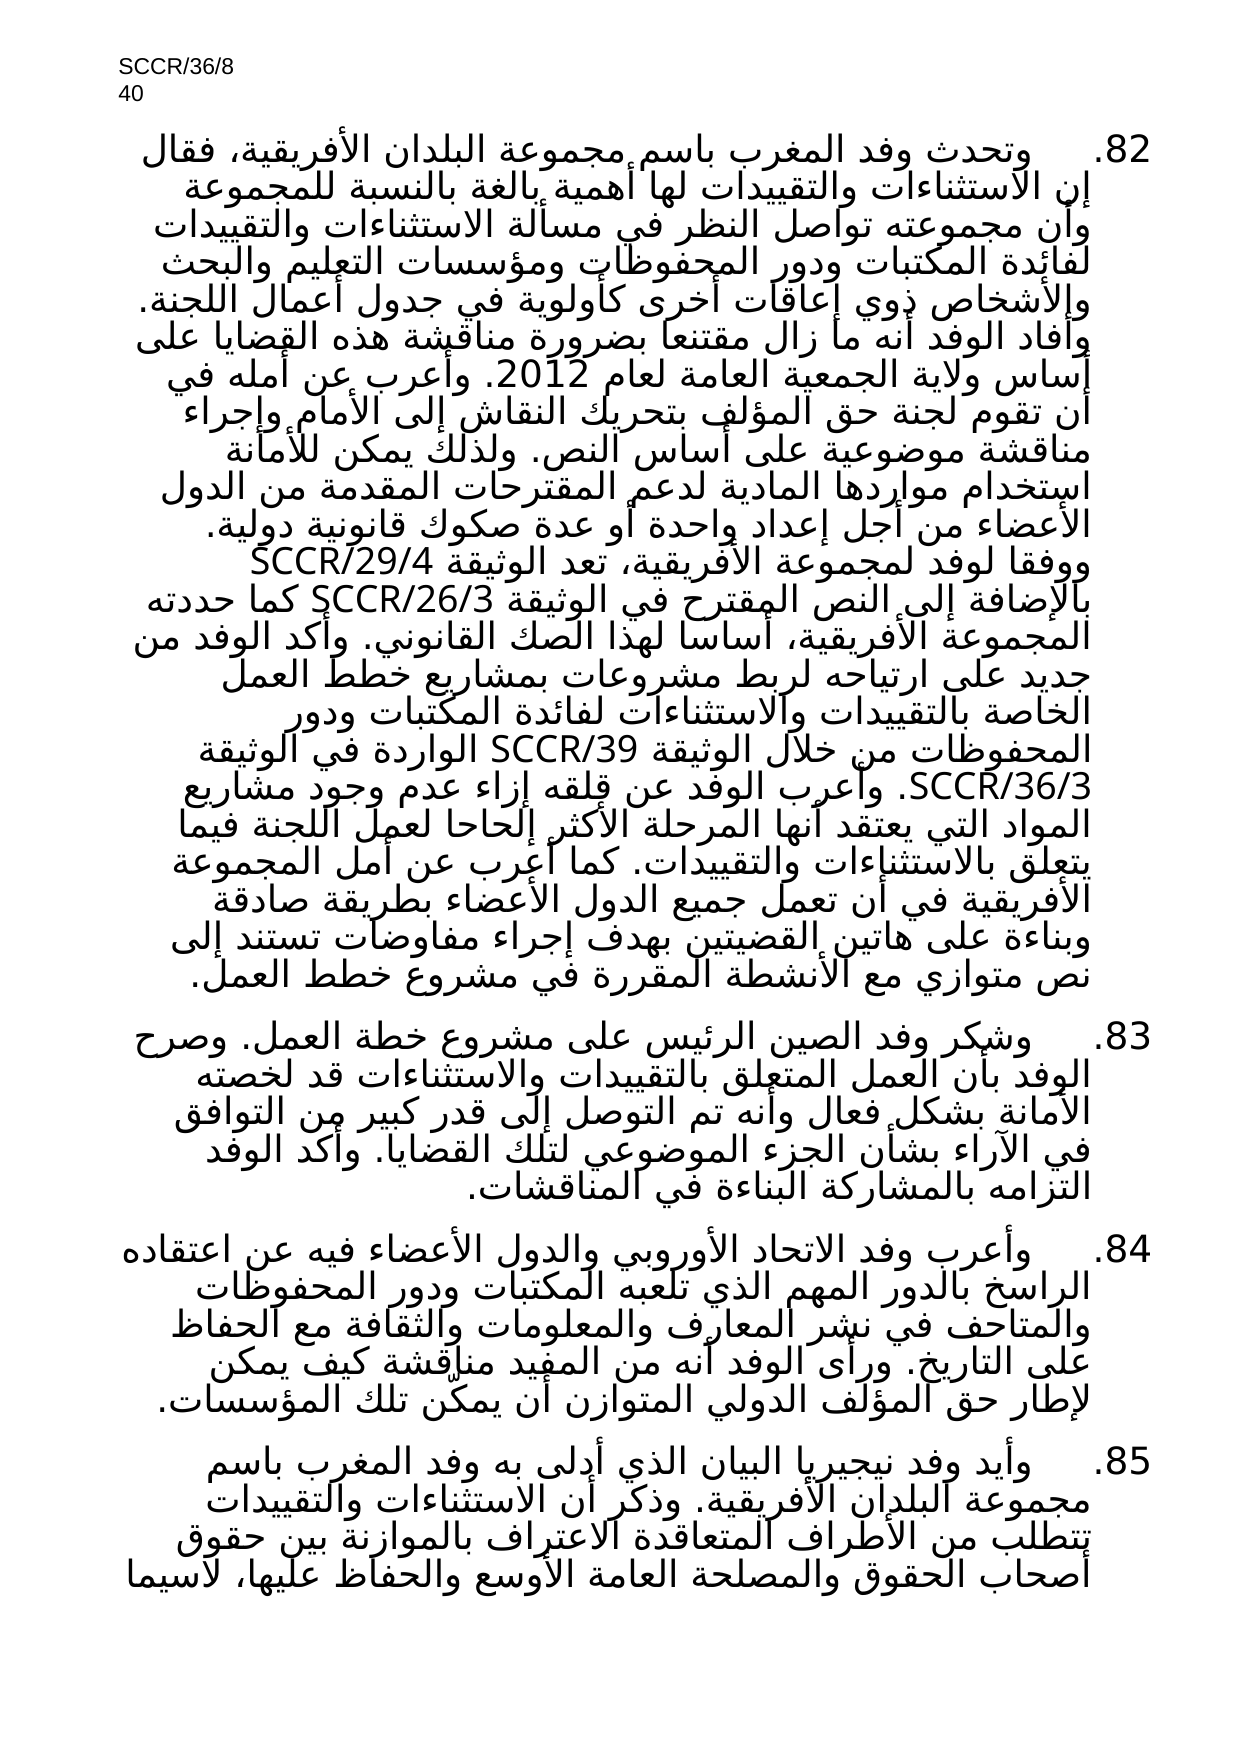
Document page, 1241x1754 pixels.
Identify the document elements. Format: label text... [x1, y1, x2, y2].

text وأعرب وفد الاتحاد الأوروبي والدول الأعضاء فيه عن اعتقاده الراسخ بالدور المهم الذي تلعبه المكتبات ودور المحفوظات والمتاحف في نشر المعارف والمعلومات والثقافة مع الحفاظ على التاريخ. ورأى الوفد أنه من المفيد مناقشة كيف يمكن لإطار حق المؤلف الدولي المتوازن أن يمكّن تلك المؤسسات. [118, 1232, 1092, 1420]
text وتحدث وفد المغرب باسم مجموعة البلدان الأفريقية، فقال إن الاستثناءات والتقييدات لها أهمية بالغة بالنسبة للمجموعة وأن مجموعته تواصل النظر في مسألة الاستثناءات والتقييدات لفائدة المكتبات ودور المحفوظات ومؤسسات التعليم والبحث والأشخاص ذوي إعاقات أخرى كأولوية في جدول أعمال اللجنة. وأفاد الوفد أنه ما زال مقتنعا بضرورة مناقشة هذه القضايا على أساس ولاية الجمعية العامة لعام 2012. وأعرب عن أمله في أن تقوم لجنة حق المؤلف بتحريك النقاش إلى الأمام وإجراء مناقشة موضوعية على أساس النص. ولذلك يمكن للأمانة استخدام مواردها المادية لدعم المقترحات المقدمة من الدول الأعضاء من أجل إعداد واحدة أو عدة صكوك قانونية دولية. ووفقا لوفد لمجموعة الأفريقية، تعد الوثيقة SCCR/29/4 بالإضافة إلى النص المقترح في الوثيقة SCCR/26/3 كما حددته المجموعة الأفريقية، أساسا لهذا الصك القانوني. وأكد الوفد من جديد على ارتياحه لربط مشروعات بمشاريع خطط العمل الخاصة بالتقييدات والاستثناءات لفائدة المكتبات ودور المحفوظات من خلال الوثيقة SCCR/39 الواردة في الوثيقة SCCR/36/3. وأعرب الوفد عن قلقه إزاء عدم وجود مشاريع المواد التي يعتقد أنها المرحلة الأكثر إلحاحا لعمل اللجنة فيما يتعلق بالاستثناءات والتقييدات. كما أعرب عن أمل المجموعة الأفريقية في أن تعمل جميع الدول الأعضاء بطريقة صادقة وبناءة على هاتين القضيتين بهدف إجراء مفاوضات تستند إلى نص متوازي مع الأنشطة المقررة في مشروع خطط العمل. [118, 132, 1092, 995]
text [118, 1445, 1092, 1595]
text وشكر وفد الصين الرئيس على مشروع خطة العمل. وصرح الوفد بأن العمل المتعلق بالتقييدات والاستثناءات قد لخصته الأمانة بشكل فعال وأنه تم التوصل إلى قدر كبير من التوافق في الآراء بشأن الجزء الموضوعي لتلك القضايا. وأكد الوفد التزامه بالمشاركة البناءة في المناقشات. [118, 1020, 1092, 1207]
